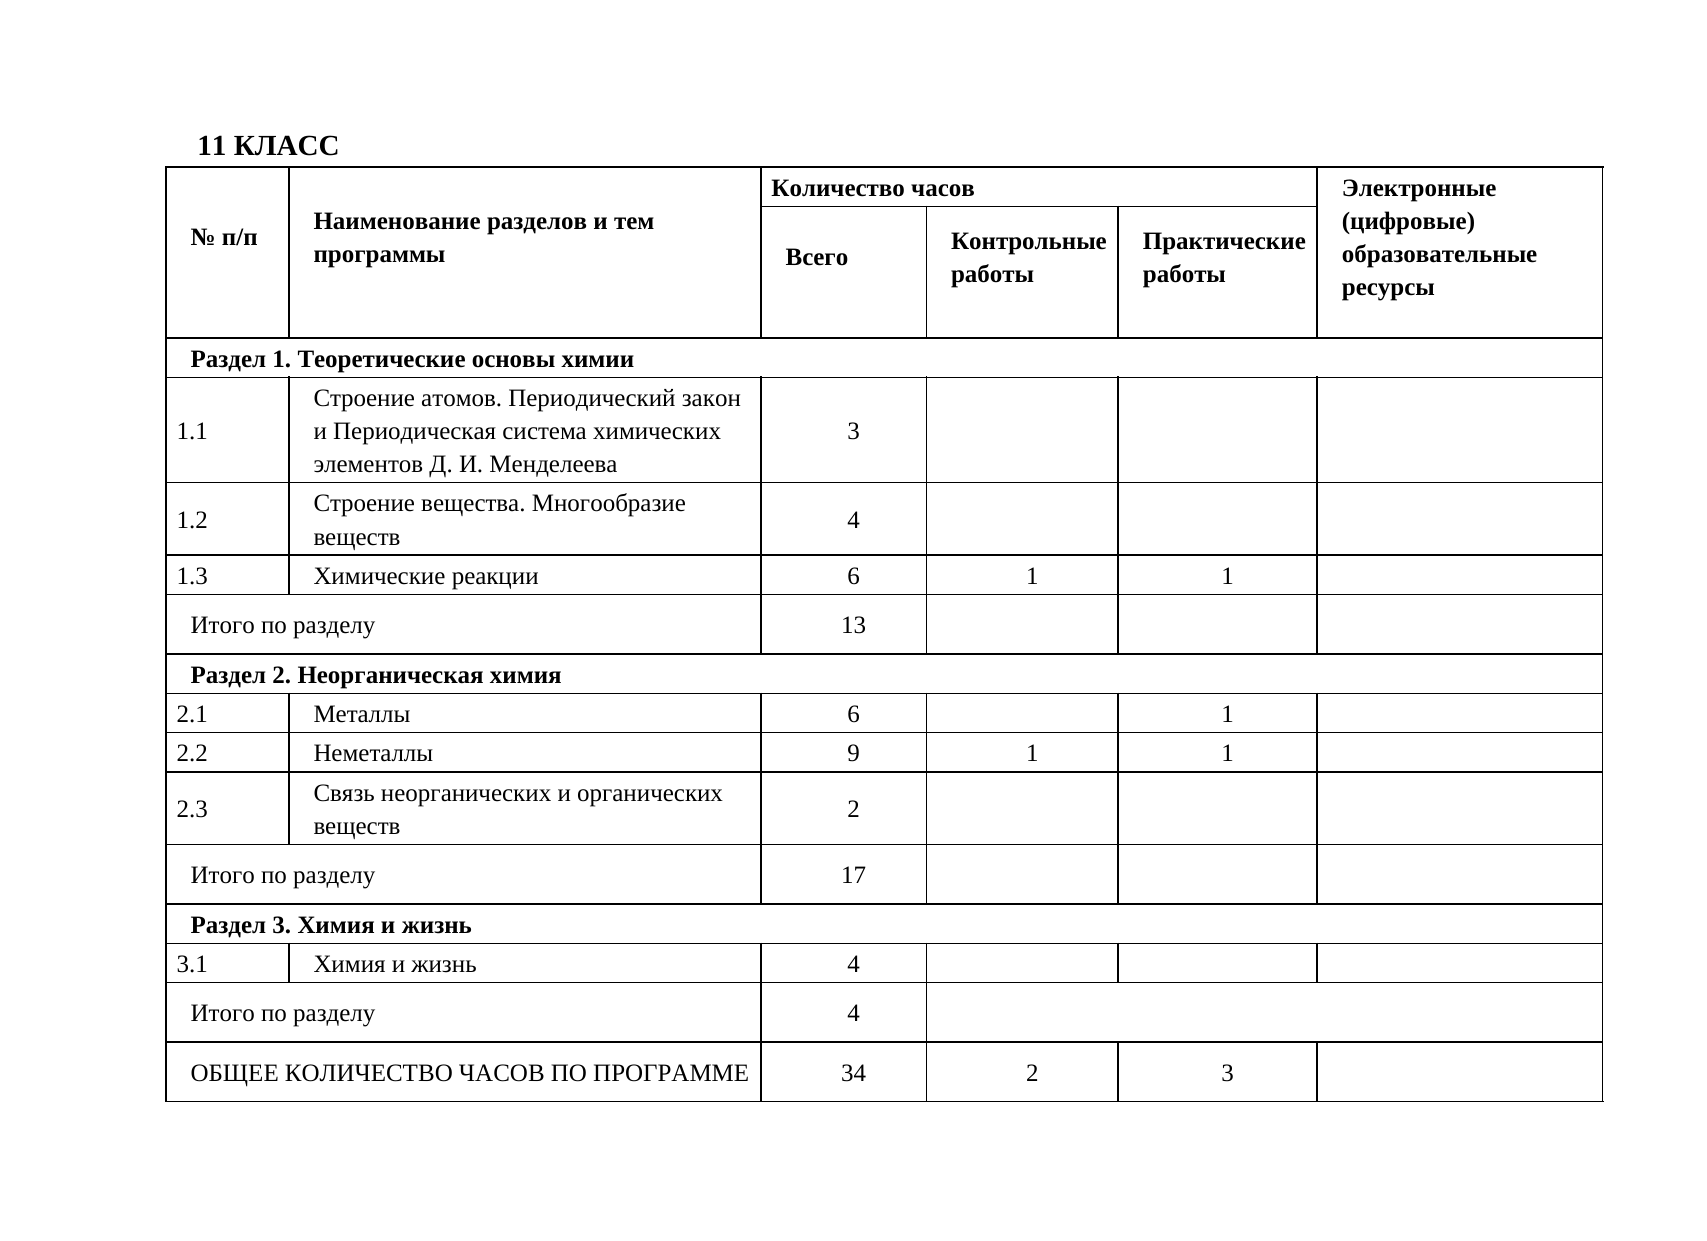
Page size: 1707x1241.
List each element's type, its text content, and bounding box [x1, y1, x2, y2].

table_cell Итого по разделу [167, 983, 760, 1041]
table_cell Контрольные работы [927, 207, 1117, 337]
table_cell Строение атомов. Периодический закон и Периодическая система химических элементов Д. И. Менделеева [290, 378, 760, 482]
table_cell [927, 773, 1117, 843]
table_header Количество часов [762, 168, 1316, 206]
table_cell [1119, 378, 1316, 482]
table_cell 2.3 [167, 773, 288, 843]
table_cell 2 [762, 773, 926, 843]
table_cell [1318, 773, 1602, 843]
table_cell Связь неорганических и органических веществ [290, 773, 760, 843]
table_cell [1318, 378, 1602, 482]
table_cell Раздел 2. Неорганическая химия [167, 655, 1602, 692]
table_cell Химия и жизнь [290, 944, 760, 982]
table_cell [1318, 845, 1602, 903]
table_cell 3 [762, 378, 926, 482]
table_cell [927, 983, 1602, 1041]
table_cell Металлы [290, 694, 760, 732]
table_cell 13 [762, 595, 926, 653]
table_cell Практические работы [1119, 207, 1316, 337]
table_cell [927, 378, 1117, 482]
table_cell [1318, 595, 1602, 653]
table_cell [1318, 1043, 1602, 1101]
table_cell Строение вещества. Многообразие веществ [290, 483, 760, 554]
table_cell 1.2 [167, 483, 288, 554]
table_cell Раздел 1. Теоретические основы химии [167, 339, 1602, 376]
table_cell [927, 595, 1117, 653]
table_cell [1318, 694, 1602, 732]
table_cell 4 [762, 483, 926, 554]
table_cell 1.1 [167, 378, 288, 482]
text 11 КЛАСС [190, 128, 1618, 161]
table_cell [1119, 595, 1316, 653]
table_cell 1 [1119, 694, 1316, 732]
table_cell [927, 694, 1117, 732]
table_cell ОБЩЕЕ КОЛИЧЕСТВО ЧАСОВ ПО ПРОГРАММЕ [167, 1043, 760, 1101]
table_cell 4 [762, 944, 926, 982]
table_header Наименование разделов и тем программы [290, 168, 760, 337]
table_cell 1 [1119, 733, 1316, 771]
table_cell 1 [927, 733, 1117, 771]
table_cell 1.3 [167, 556, 288, 593]
table_cell [1318, 944, 1602, 982]
table_cell [1318, 733, 1602, 771]
table_cell 1 [927, 556, 1117, 593]
table_cell Раздел 3. Химия и жизнь [167, 905, 1602, 942]
table_cell 6 [762, 556, 926, 593]
table_cell [1318, 556, 1602, 593]
table_cell [1119, 483, 1316, 554]
table_cell Итого по разделу [167, 845, 760, 903]
table_cell [927, 483, 1117, 554]
table_header Электронные (цифровые) образовательные ресурсы [1318, 168, 1602, 337]
table_cell 3 [1119, 1043, 1316, 1101]
table_cell [1119, 773, 1316, 843]
table_cell 3.1 [167, 944, 288, 982]
table_cell [1119, 845, 1316, 903]
table_cell [1318, 483, 1602, 554]
table_cell [927, 944, 1117, 982]
table_cell 4 [762, 983, 926, 1041]
table_cell 2.2 [167, 733, 288, 771]
table_cell 1 [1119, 556, 1316, 593]
table_cell [1119, 944, 1316, 982]
table_cell 2 [927, 1043, 1117, 1101]
table_cell 6 [762, 694, 926, 732]
table_header № п/п [167, 168, 288, 337]
table_cell Неметаллы [290, 733, 760, 771]
table_cell Химические реакции [290, 556, 760, 593]
table_cell Итого по разделу [167, 595, 760, 653]
table_cell 2.1 [167, 694, 288, 732]
table_cell Всего [762, 207, 926, 337]
table_cell [927, 845, 1117, 903]
table_cell 34 [762, 1043, 926, 1101]
table_cell 17 [762, 845, 926, 903]
table_cell 9 [762, 733, 926, 771]
